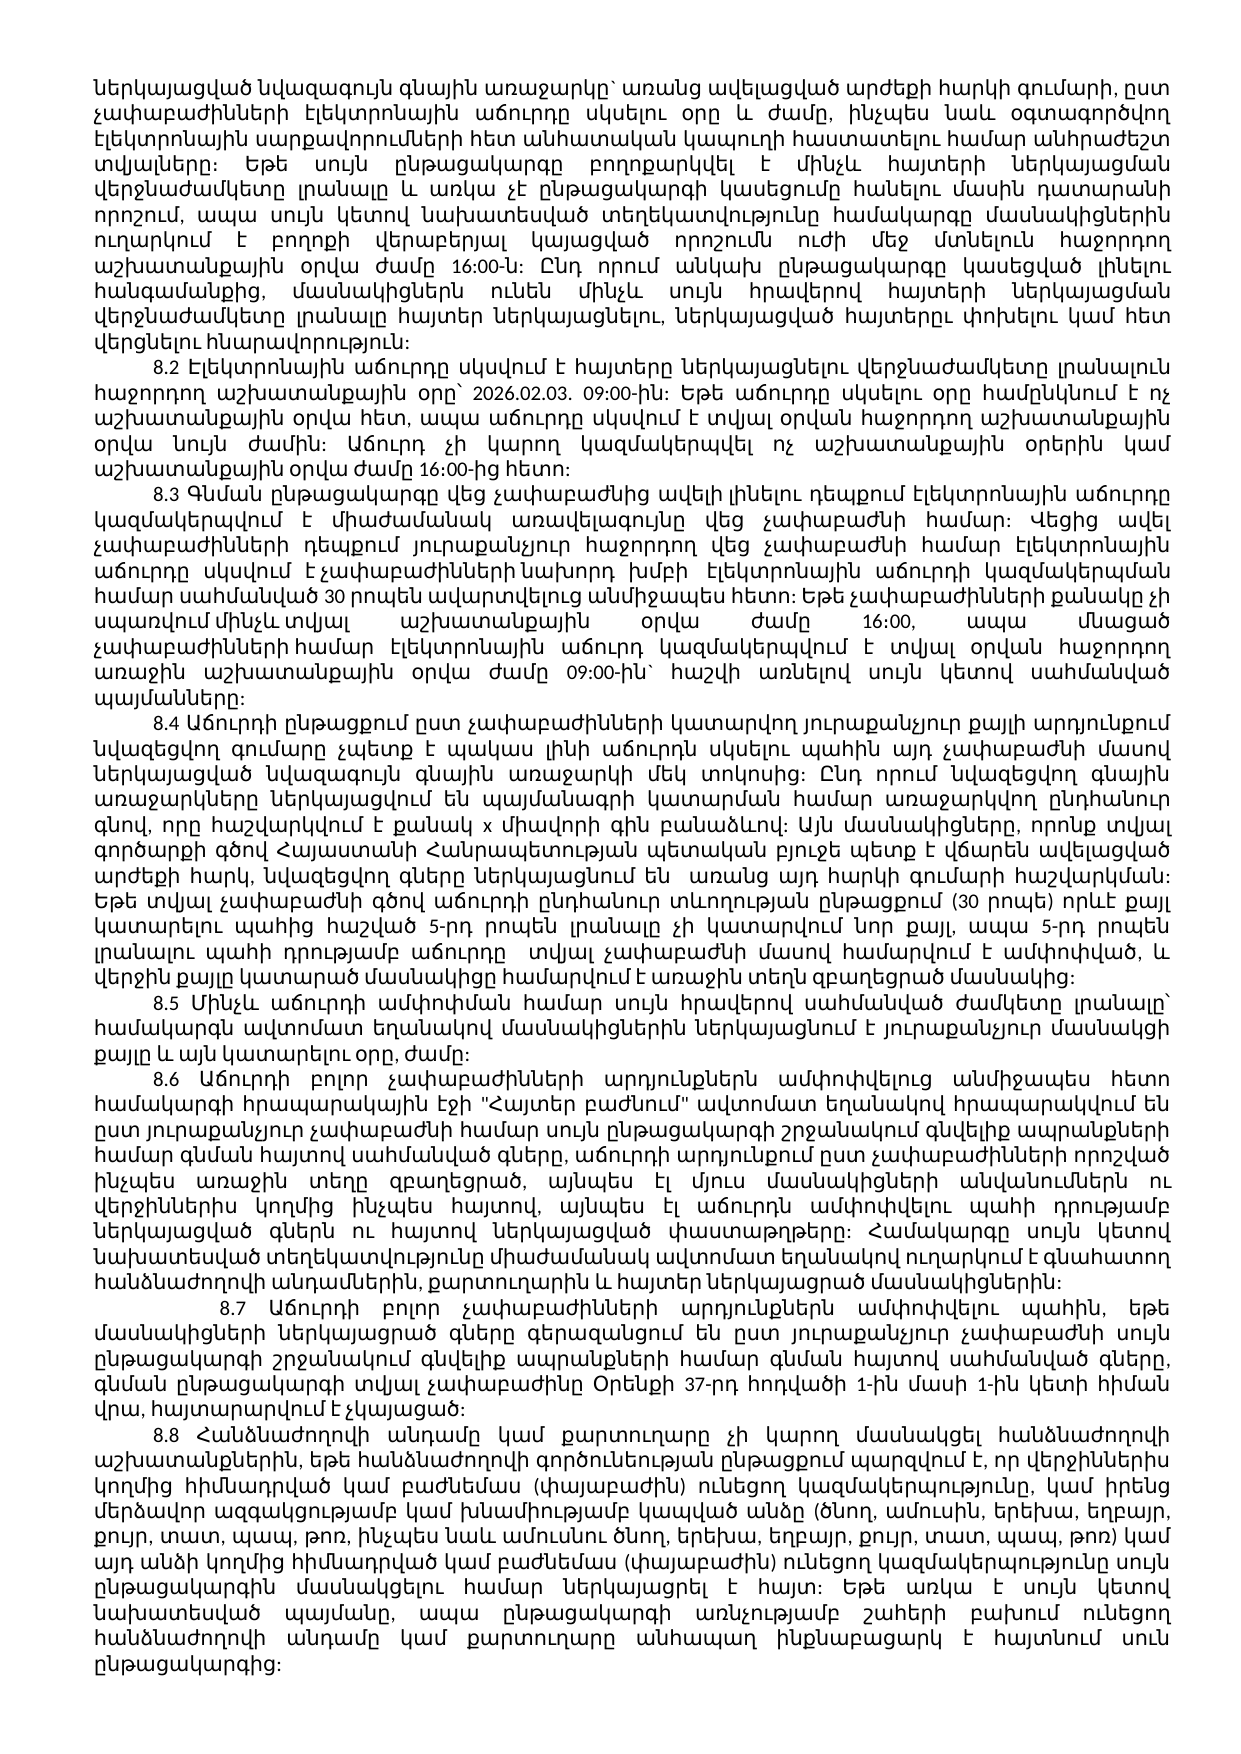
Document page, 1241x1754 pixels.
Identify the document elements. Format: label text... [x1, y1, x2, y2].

text 8.4 Աճուրդի ընթացքում ըստ չափաբաժինների կատարվող յուրաքանչյուր քայլի արդյունքում նվազեցվող գումարը չպետք է պակաս լինի աճուրդն սկսելու պահին այդ չափաբաժնի մասով ներկայացված նվազագույն գնային առաջարկի մեկ տոկոսից: Ընդ որում նվազեցվող գնային առաջարկները ներկայացվում են պայմանագրի կատարման համար առաջարկվող ընդհանուր գնով, որը հաշվարկվում է քանակ x միավորի գին բանաձևով: Այն մասնակիցները, որոնք տվյալ գործարքի գծով Հայաստանի Հանրապետության պետական բյուջե պետք է վճարեն ավելացված արժեքի հարկ, նվազեցվող գները ներկայացնում են առանց այդ հարկի գումարի հաշվարկման: Եթե տվյալ չափաբաժնի գծով աճուրդի ընդհանուր տևողության ընթացքում (30 րոպե) որևէ քայլ կատարելու պահից հաշված 5-րդ րոպեն լրանալը չի կատարվում նոր քայլ, ապա 5-րդ րոպեն լրանալու պահի դրությամբ աճուրդը տվյալ չափաբաժնի մասով համարվում է ամփոփված, և վերջին քայլը կատարած մասնակիցը համարվում է առաջին տեղն զբաղեցրած մասնակից: [94, 710, 1171, 990]
text 8.7 Աճուրդի բոլոր չափաբաժինների արդյունքներն ամփոփվելու պահին, եթե մասնակիցների ներկայացրած գները գերազանցում են ըստ յուրաքանչյուր չափաբաժնի սույն ընթացակարգի շրջանակում գնվելիք ապրանքների համար գնման հայտով սահմանված գները, գնման ընթացակարգի տվյալ չափաբաժինը Օրենքի 37-րդ հոդվածի 1-ին մասի 1-ին կետի հիման վրա, հայտարարվում է չկայացած: [94, 1295, 1171, 1422]
text 8.2 Էլեկտրոնային աճուրդը սկսվում է հայտերը ներկայացնելու վերջնաժամկետը լրանալուն հաջորդող աշխատանքային օրը՝ 2026.02.03. 09:00 -ին: Եթե աճուրդը սկսելու օրը համընկնում է ոչ աշխատանքային օրվա հետ, ապա աճուրդը սկսվում է տվյալ օրվան հաջորդող աշխատանքային օրվա նույն ժամին: Աճուրդ չի կարող կազմակերպվել ոչ աշխատանքային օրերին կամ աշխատանքային օրվա ժամը 16։00-ից հետո: [94, 354, 1171, 482]
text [94, 75, 1171, 354]
text 8.8 Հանձնաժողովի անդամը կամ քարտուղարը չի կարող մասնակցել հանձնաժողովի աշխատանքներին, եթե հանձնաժողովի գործունեության ընթացքում պարզվում է, որ վերջիններիս կողմից հիմնադրված կամ բաժնեմաս (փայաբաժին) ունեցող կազմակերպությունը, կամ իրենց մերձավոր ազգակցությամբ կամ խնամիությամբ կապված անձը (ծնող, ամուսին, երեխա, եղբայր, քույր, տատ, պապ, թոռ, ինչպես նաև ամուսնու ծնող, երեխա, եղբայր, քույր, տատ, պապ, թոռ) կամ այդ անձի կողմից հիմնադրված կամ բաժնեմաս (փայաբաժին) ունեցող կազմակերպությունը սույն ընթացակարգին մասնակցելու համար ներկայացրել է հայտ: Եթե առկա է սույն կետով նախատեսված պայմանը, ապա ընթացակարգի առնչությամբ շահերի բախում ունեցող հանձնաժողովի անդամը կամ քարտուղարը անհապաղ ինքնաբացարկ է հայտնում սուն ընթացակարգից: [94, 1422, 1171, 1676]
text 8.5 Մինչև աճուրդի ամփոփման համար սույն հրավերով սահմանված ժամկետը լրանալը՝ համակարգն ավտոմատ եղանակով մասնակիցներին ներկայացնում է յուրաքանչյուր մասնակցի քայլը և այն կատարելու օրը, ժամը: [94, 990, 1171, 1066]
text 8.3 Գնման ընթացակարգը վեց չափաբաժնից ավելի լինելու դեպքում էլեկտրոնային աճուրդը կազմակերպվում է միաժամանակ առավելագույնը վեց չափաբաժնի համար: Վեցից ավել չափաբաժինների դեպքում յուրաքանչյուր հաջորդող վեց չափաբաժնի համար էլեկտրոնային աճուրդը սկսվում է չափաբաժինների նախորդ խմբի էլեկտրոնային աճուրդի կազմակերպման համար սահմանված 30 րոպեն ավարտվելուց անմիջապես հետո: Եթե չափաբաժինների քանակը չի սպառվում մինչև տվյալ աշխատանքային օրվա ժամը 16։00, ապա մնացած չափաբաժինների համար էլեկտրոնային աճուրդ կազմակերպվում է տվյալ օրվան հաջորդող առաջին աշխատանքային օրվա ժամը 09:00-ին` հաշվի առնելով սույն կետով սահմանված պայմանները: [94, 482, 1171, 710]
text 8.6 Աճուրդի բոլոր չափաբաժինների արդյունքներն ամփոփվելուց անմիջապես հետո համակարգի հրապարակային էջի "Հայտեր բաժնում" ավտոմատ եղանակով հրապարակվում են ըստ յուրաքանչյուր չափաբաժնի համար սույն ընթացակարգի շրջանակում գնվելիք ապրանքների համար գնման հայտով սահմանված գները, աճուրդի արդյունքում ըստ չափաբաժինների որոշված ինչպես առաջին տեղը զբաղեցրած, այնպես էլ մյուս մասնակիցների անվանումներն ու վերջիններիս կողմից ինչպես հայտով, այնպես էլ աճուրդն ամփոփվելու պահի դրությամբ ներկայացված գներն ու հայտով ներկայացված փաստաթղթերը: Համակարգը սույն կետով նախատեսված տեղեկատվությունը միաժամանակ ավտոմատ եղանակով ուղարկում է գնահատող հանձնաժողովի անդամներին, քարտուղարին և հայտեր ներկայացրած մասնակիցներին: [94, 1066, 1171, 1295]
